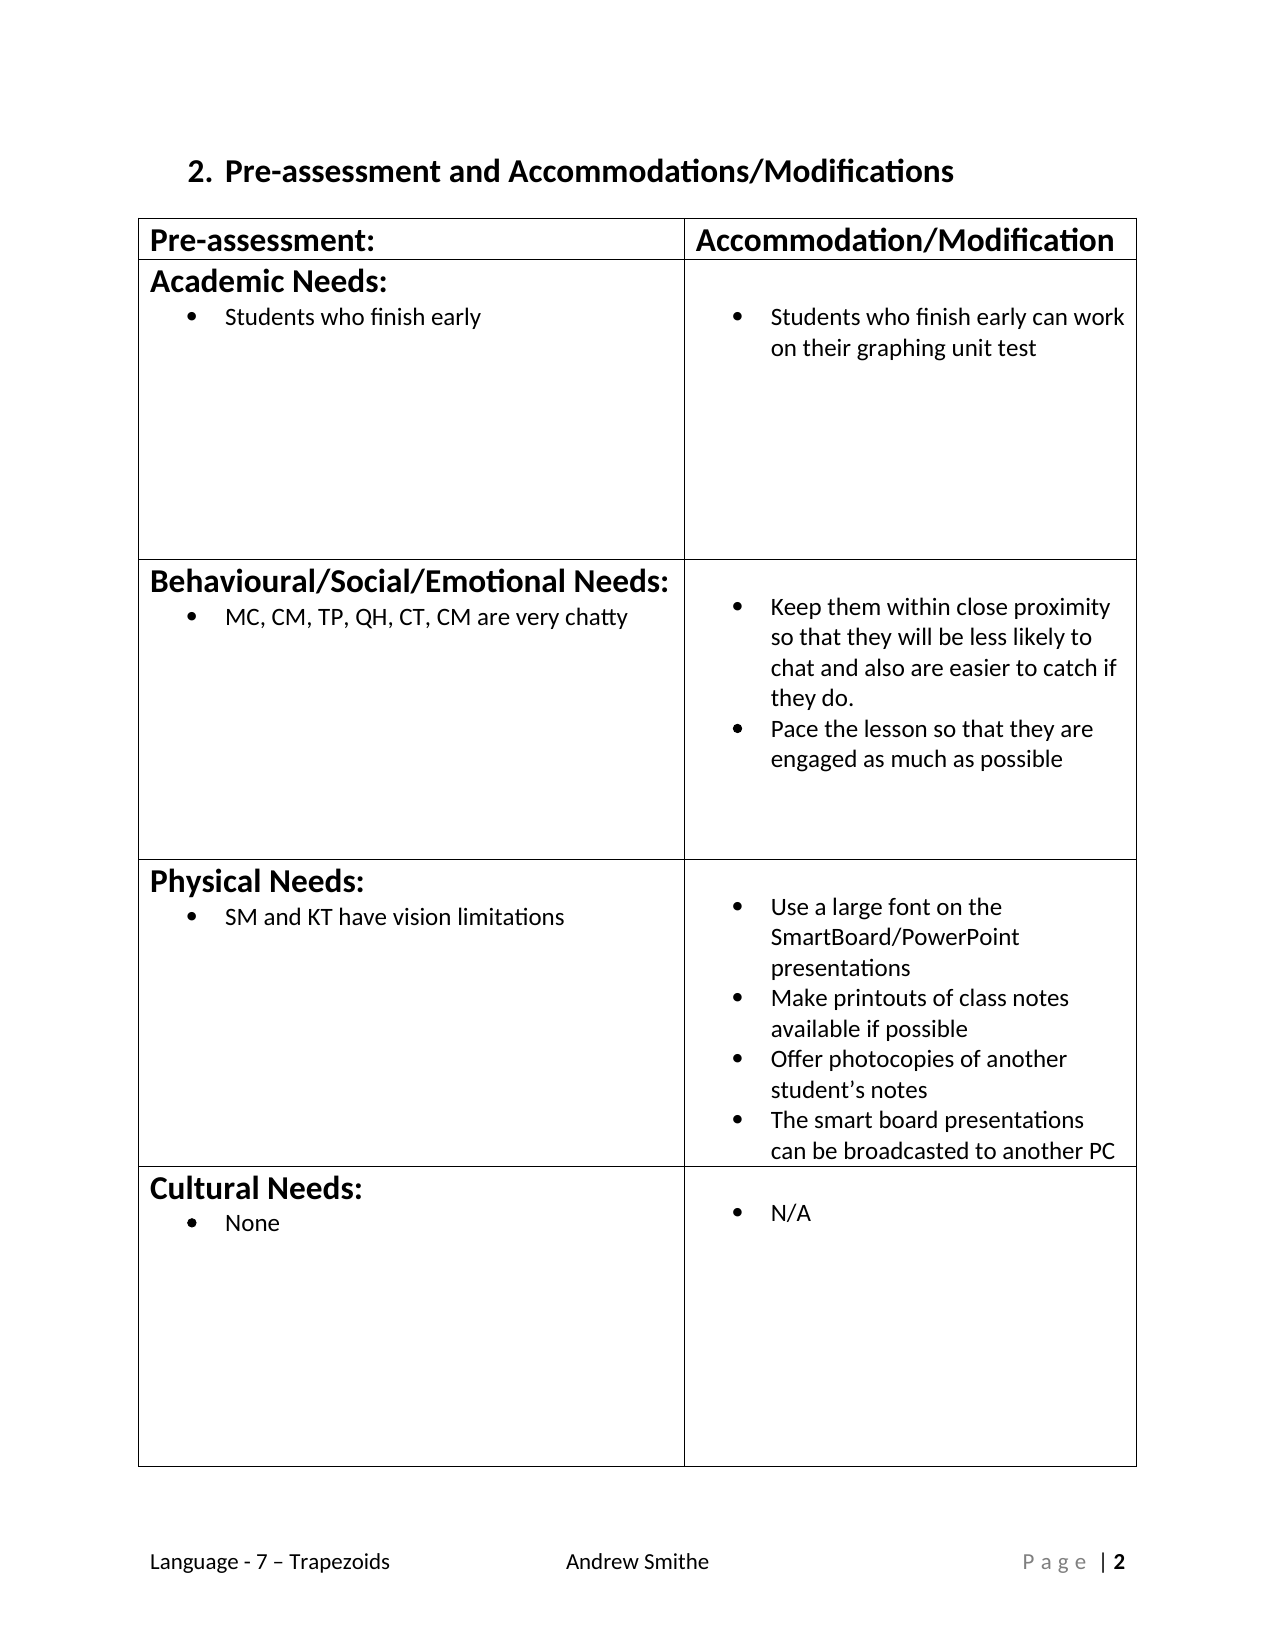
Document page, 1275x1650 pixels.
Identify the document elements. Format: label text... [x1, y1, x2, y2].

table_cell Behavioural/Social/Emotional Needs: MC, CM, TP, QH, CT, CM are very chatty [139, 560, 684, 859]
table_cell Academic Needs: Students who finish early [139, 260, 684, 559]
table_header Pre-assessment: [139, 219, 684, 259]
table_header Accommodation/Modification [685, 219, 1136, 259]
table_cell Keep them within close proximity so that they will be less likely to chat and also are easier to catch if they do. Pace the lesson so that they are engaged as much as possible [685, 560, 1136, 859]
table_cell Students who finish early can work on their graphing unit test [685, 260, 1136, 559]
table_cell Physical Needs: SM and KT have vision limitations [139, 860, 684, 1166]
list Pre-assessment and Accommodations/Modifications [187, 150, 1125, 191]
table_cell N/A [685, 1167, 1136, 1466]
table_cell Use a large font on the SmartBoard/PowerPoint presentations Make printouts of class notes available if possible Offer photocopies of another student’s notes The smart board presentations can be broadcasted to another PC [685, 860, 1136, 1166]
table_cell Cultural Needs: None [139, 1167, 684, 1466]
